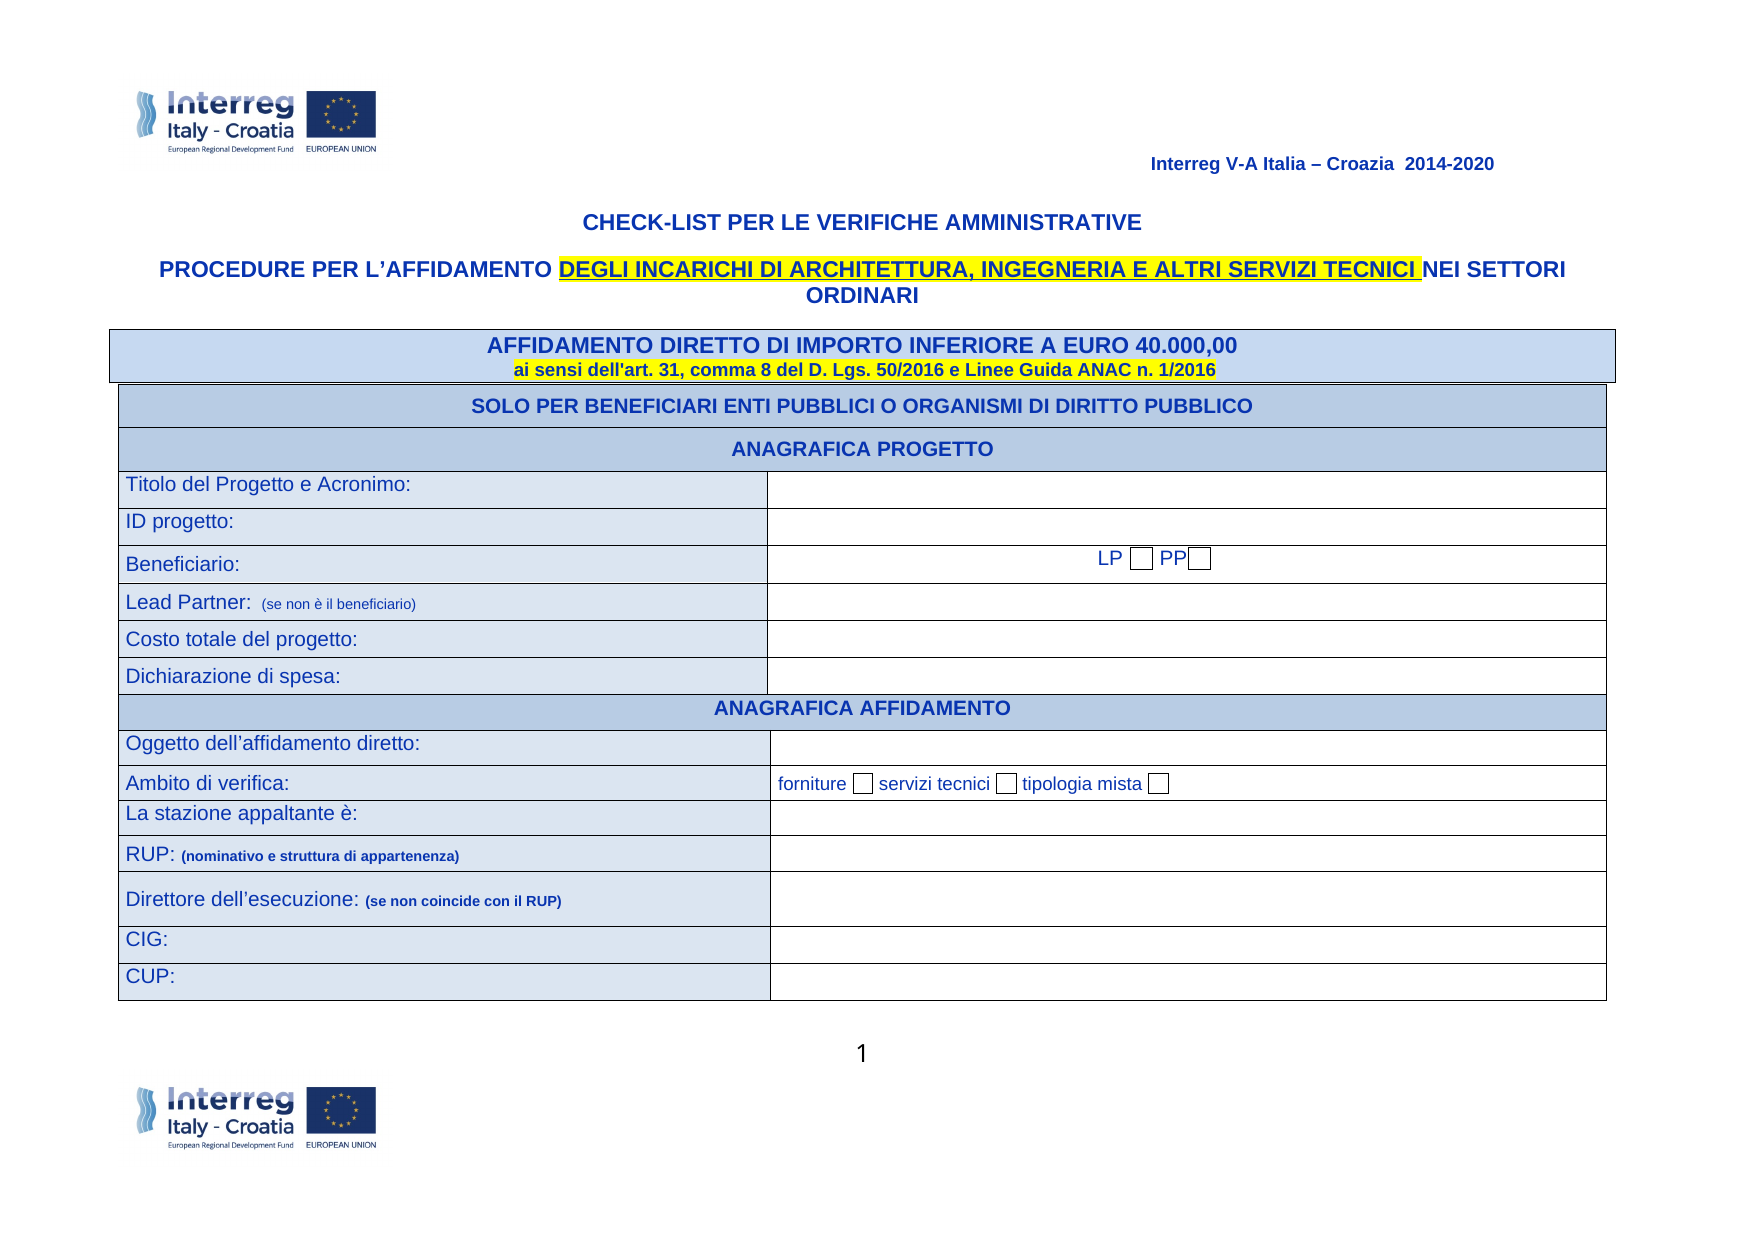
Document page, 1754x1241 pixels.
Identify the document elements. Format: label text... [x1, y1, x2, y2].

text AFFIDAMENTO DIRETTO DI IMPORTO INFERIORE A EURO 40.000,00 [110, 330, 1615, 356]
table_cell [771, 927, 1606, 963]
table_cell RUP: (nominativo e struttura di appartenenza) [119, 836, 770, 871]
table_cell LP PP [768, 546, 1606, 582]
table_cell La stazione appaltante è: [119, 801, 770, 835]
table_cell Lead Partner: (se non è il beneficiario) [119, 584, 767, 620]
table_cell [768, 509, 1606, 545]
table_cell forniture servizi tecnici tipologia mista [771, 766, 1606, 800]
table_cell [771, 801, 1606, 835]
table_cell [768, 658, 1606, 694]
table_cell [768, 472, 1606, 508]
table_cell Oggetto dell’affidamento diretto: [119, 731, 770, 765]
text PROCEDURE PER L’AFFIDAMENTO DEGLI INCARICHI DI ARCHITETTURA, INGEGNERIA E ALTRI SERVIZI TECNICI NEI SETTORI ORDINARI [118, 256, 1606, 308]
text ai sensi dell'art. 31, comma 8 del D. Lgs. 50/2016 e Linee Guida ANAC n. 1/2016 [110, 356, 1615, 382]
table_cell Titolo del Progetto e Acronimo: [119, 472, 767, 508]
table_cell [771, 731, 1606, 765]
table_cell ANAGRAFICA AFFIDAMENTO [119, 695, 1606, 730]
table_cell Costo totale del progetto: [119, 621, 767, 657]
table_cell Dichiarazione di spesa: [119, 658, 767, 694]
table_cell CIG: [119, 927, 770, 963]
table_cell [771, 836, 1606, 871]
table_cell ID progetto: [119, 509, 767, 545]
table_cell ANAGRAFICA PROGETTO [119, 428, 1606, 471]
table_cell [771, 964, 1606, 1000]
picture [118, 73, 394, 171]
table_cell [768, 584, 1606, 620]
table_header SOLO PER BENEFICIARI ENTI PUBBLICI O ORGANISMI DI DIRITTO PUBBLICO [119, 385, 1606, 427]
table_cell CUP: [119, 964, 770, 1000]
text CHECK-LIST PER LE VERIFICHE AMMINISTRATIVE [118, 208, 1606, 235]
table_cell Ambito di verifica: [119, 766, 770, 800]
table_cell Direttore dell’esecuzione: (se non coincide con il RUP) [119, 872, 770, 926]
table_cell [768, 621, 1606, 657]
table_cell [771, 872, 1606, 926]
table_cell Beneficiario: [119, 546, 767, 582]
picture [118, 1069, 394, 1167]
